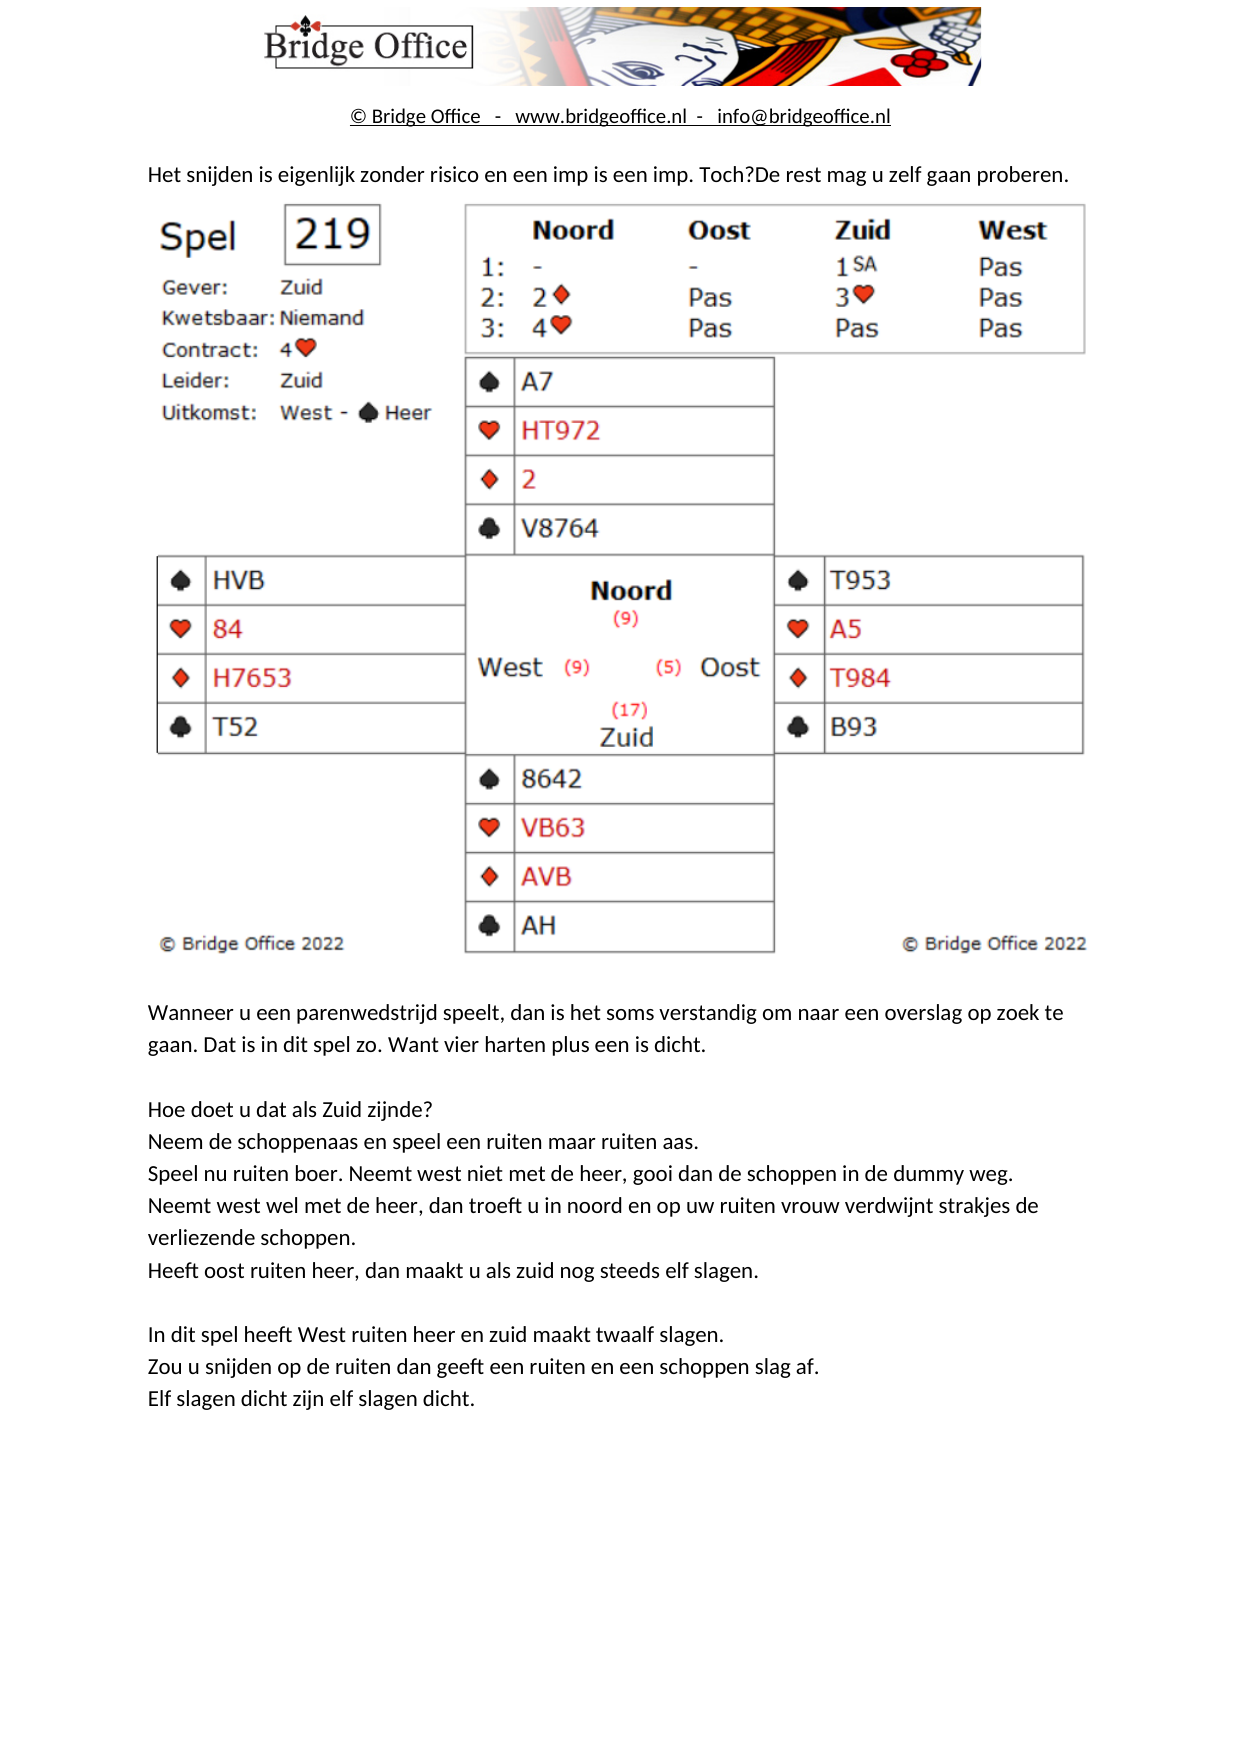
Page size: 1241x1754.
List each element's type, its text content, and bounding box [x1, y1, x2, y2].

text Elf slagen dicht zijn elf slagen dicht. [148, 1384, 1093, 1412]
text Het snijden is eigenlijk zonder risico en een imp is een imp. Toch?De rest mag u zelf gaan proberen. Wanneer u een parenwedstrijd speelt, dan is het soms verstandig om naar een overslag op zoek te gaan. Dat is in dit spel zo. Want vier harten plus een is dicht. [148, 161, 1093, 192]
picture [237, 7, 980, 85]
text Speel nu ruiten boer. Neemt west niet met de heer, gooi dan de schoppen in de dummy weg. [148, 1159, 1093, 1187]
picture [147, 192, 1093, 962]
text In dit spel heeft West ruiten heer en zuid maakt twaalf slagen. [148, 1320, 1093, 1348]
text Neem de schoppenaas en speel een ruiten maar ruiten aas. [148, 1127, 1093, 1155]
text Heeft oost ruiten heer, dan maakt u als zuid nog steeds elf slagen. [148, 1256, 1093, 1284]
text Hoe doet u dat als Zuid zijnde? [148, 1095, 1093, 1123]
text Het snijden is eigenlijk zonder risico en een imp is een imp. Toch?De rest mag u zelf gaan proberen. Wanneer u een parenwedstrijd speelt, dan is het soms verstandig om naar een overslag op zoek te gaan. Dat is in dit spel zo. Want vier harten plus een is dicht. [148, 962, 1093, 1058]
text Zou u snijden op de ruiten dan geeft een ruiten en een schoppen slag af. [148, 1352, 1093, 1380]
text Neemt west wel met de heer, dan troeft u in noord en op uw ruiten vrouw verdwijnt strakjes de verliezende schoppen. [148, 1191, 1093, 1252]
